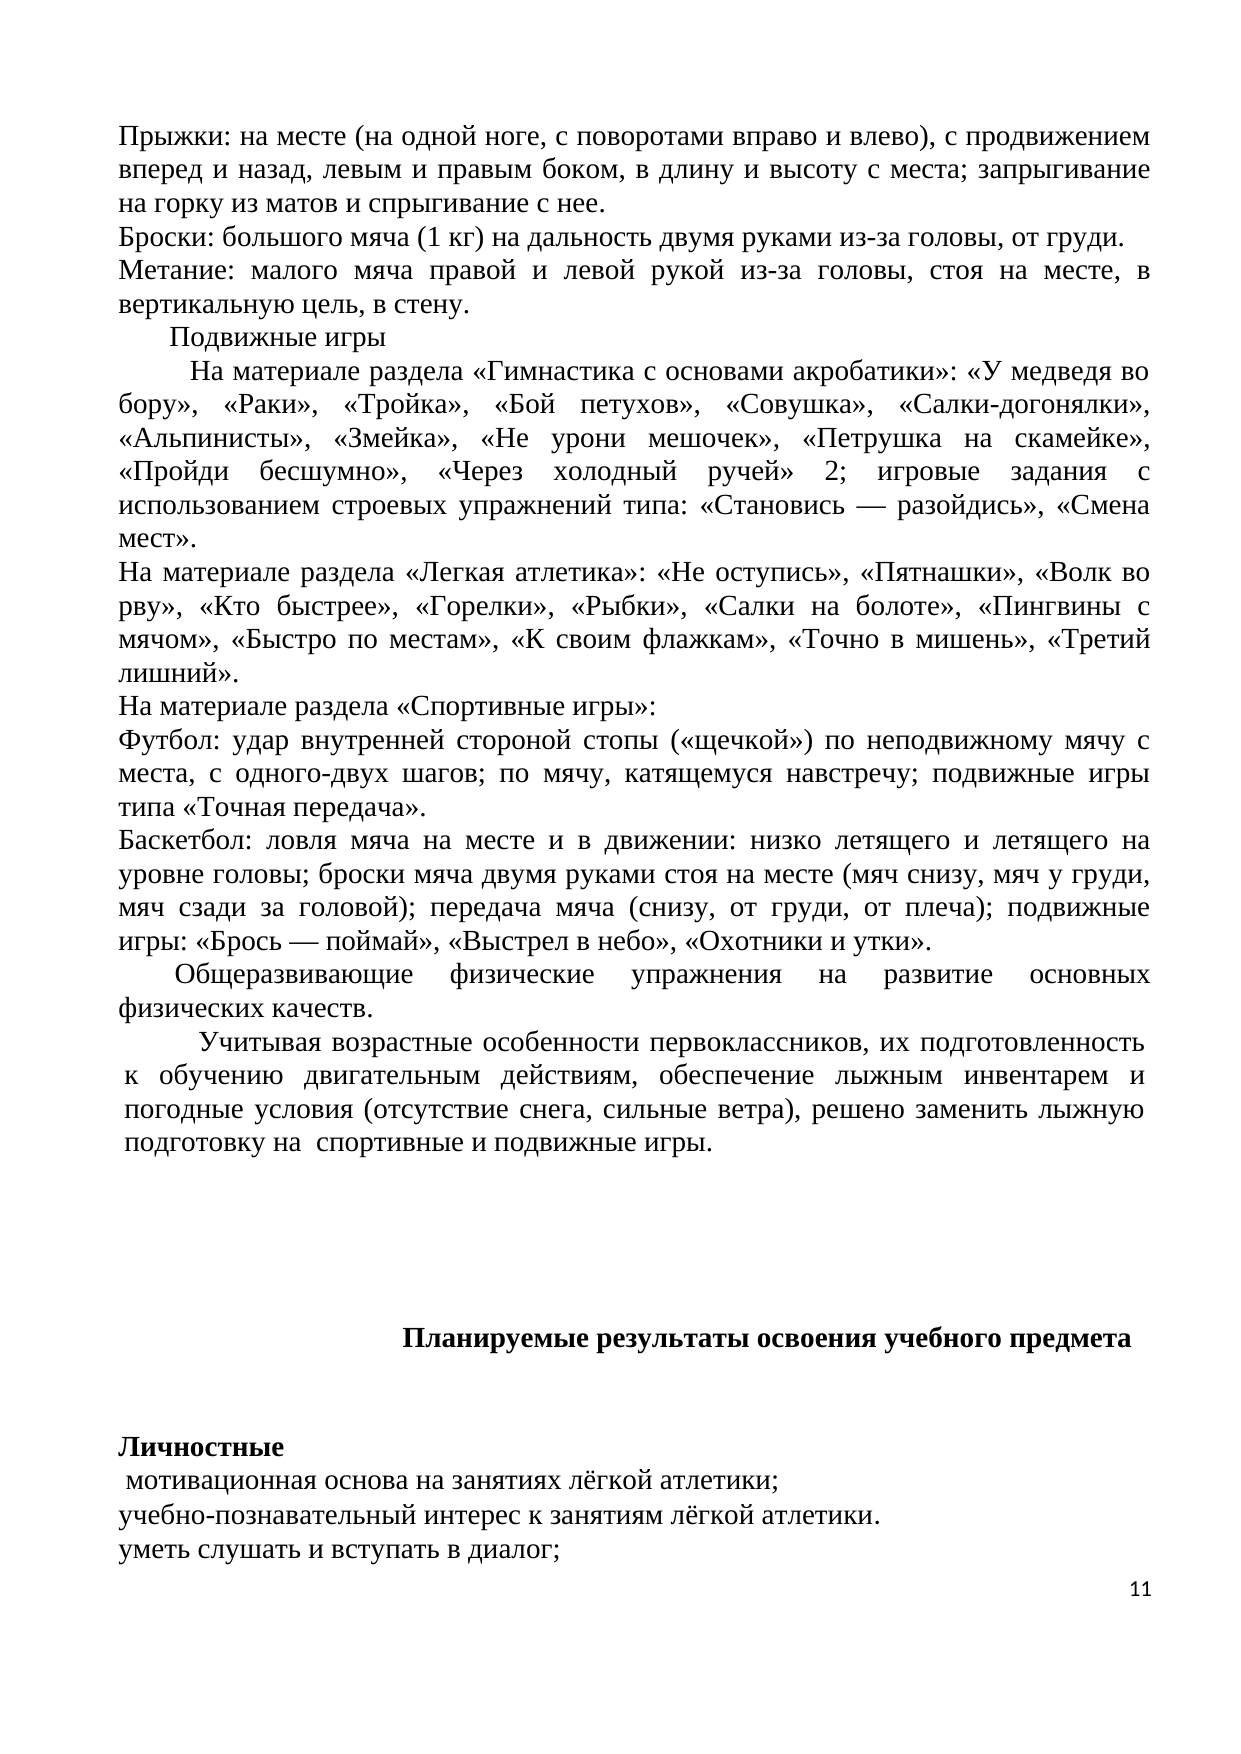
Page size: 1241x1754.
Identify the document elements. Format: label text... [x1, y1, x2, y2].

text Учитывая возрастные особенности первоклассников, их подготовленность к обучению двигательным действиям, обеспечение лыжным инвентарем и погодные условия (отсутствие снега, сильные ветра), решено заменить лыжную подготовку на спортивные и подвижные игры. [124, 1024, 1146, 1158]
text На материале раздела «Спортивные игры»: [118, 688, 1152, 722]
text Броски: большого мяча () на дальность двумя руками из-за головы, от груди. [118, 219, 1152, 252]
text Метание: малого мяча правой и левой рукой из-за головы, стоя на месте, в вертикальную цель, в стену. [118, 252, 1152, 319]
text На материале раздела «Гимнастика с основами акробатики»: «У медведя во бору», «Раки», «Тройка», «Бой петухов», «Совушка», «Салки-догонялки», «Альпинисты», «Змейка», «Не урони мешочек», «Петрушка на скамейке», «Пройди бесшумно», «Через холодный ручей» 2; игровые задания с использованием строевых упражнений типа: «Становись — разойдись», «Смена мест». [118, 353, 1152, 554]
text Подвижные игры [118, 319, 1152, 353]
text Личностные [118, 1429, 1152, 1462]
text На материале раздела «Легкая атлетика»: «Не оступись», «Пятнашки», «Волк во рву», «Кто быстрее», «Горелки», «Рыбки», «Салки на болоте», «Пингвины с мячом», «Быстро по местам», «К своим флажкам», «Точно в мишень», «Третий лишний». [118, 554, 1152, 688]
text Баскетбол: ловля мяча на месте и в движении: низко летящего и летящего на уровне головы; броски мяча двумя руками стоя на месте (мяч снизу, мяч у груди, мяч сзади за головой); передача мяча (снизу, от груди, от плеча); подвижные игры: «Брось — поймай», «Выстрел в небо», «Охотники и утки». [118, 822, 1152, 957]
text Прыжки: на месте (на одной ноге, с поворотами вправо и влево), с продвижением вперед и назад, левым и правым боком, в длину и высоту с места; запрыгивание на горку из матов и спрыгивание с нее. [118, 118, 1152, 219]
text мотивационная основа на занятиях лёгкой атлетики; [118, 1462, 1152, 1496]
text Планируемые результаты освоения учебного предмета [118, 1320, 1152, 1354]
text Общеразвивающие физические упражнения на развитие основных физических качеств. [118, 957, 1152, 1024]
text уметь слушать и вступать в диалог; [118, 1532, 1152, 1565]
text учебно-познавательный интерес к занятиям лёгкой атлетики. [118, 1496, 1152, 1532]
text Футбол: удар внутренней стороной стопы («щечкой») по неподвижному мячу с места, с одного-двух шагов; по мячу, катящемуся навстречу; подвижные игры типа «Точная передача». [118, 722, 1152, 822]
